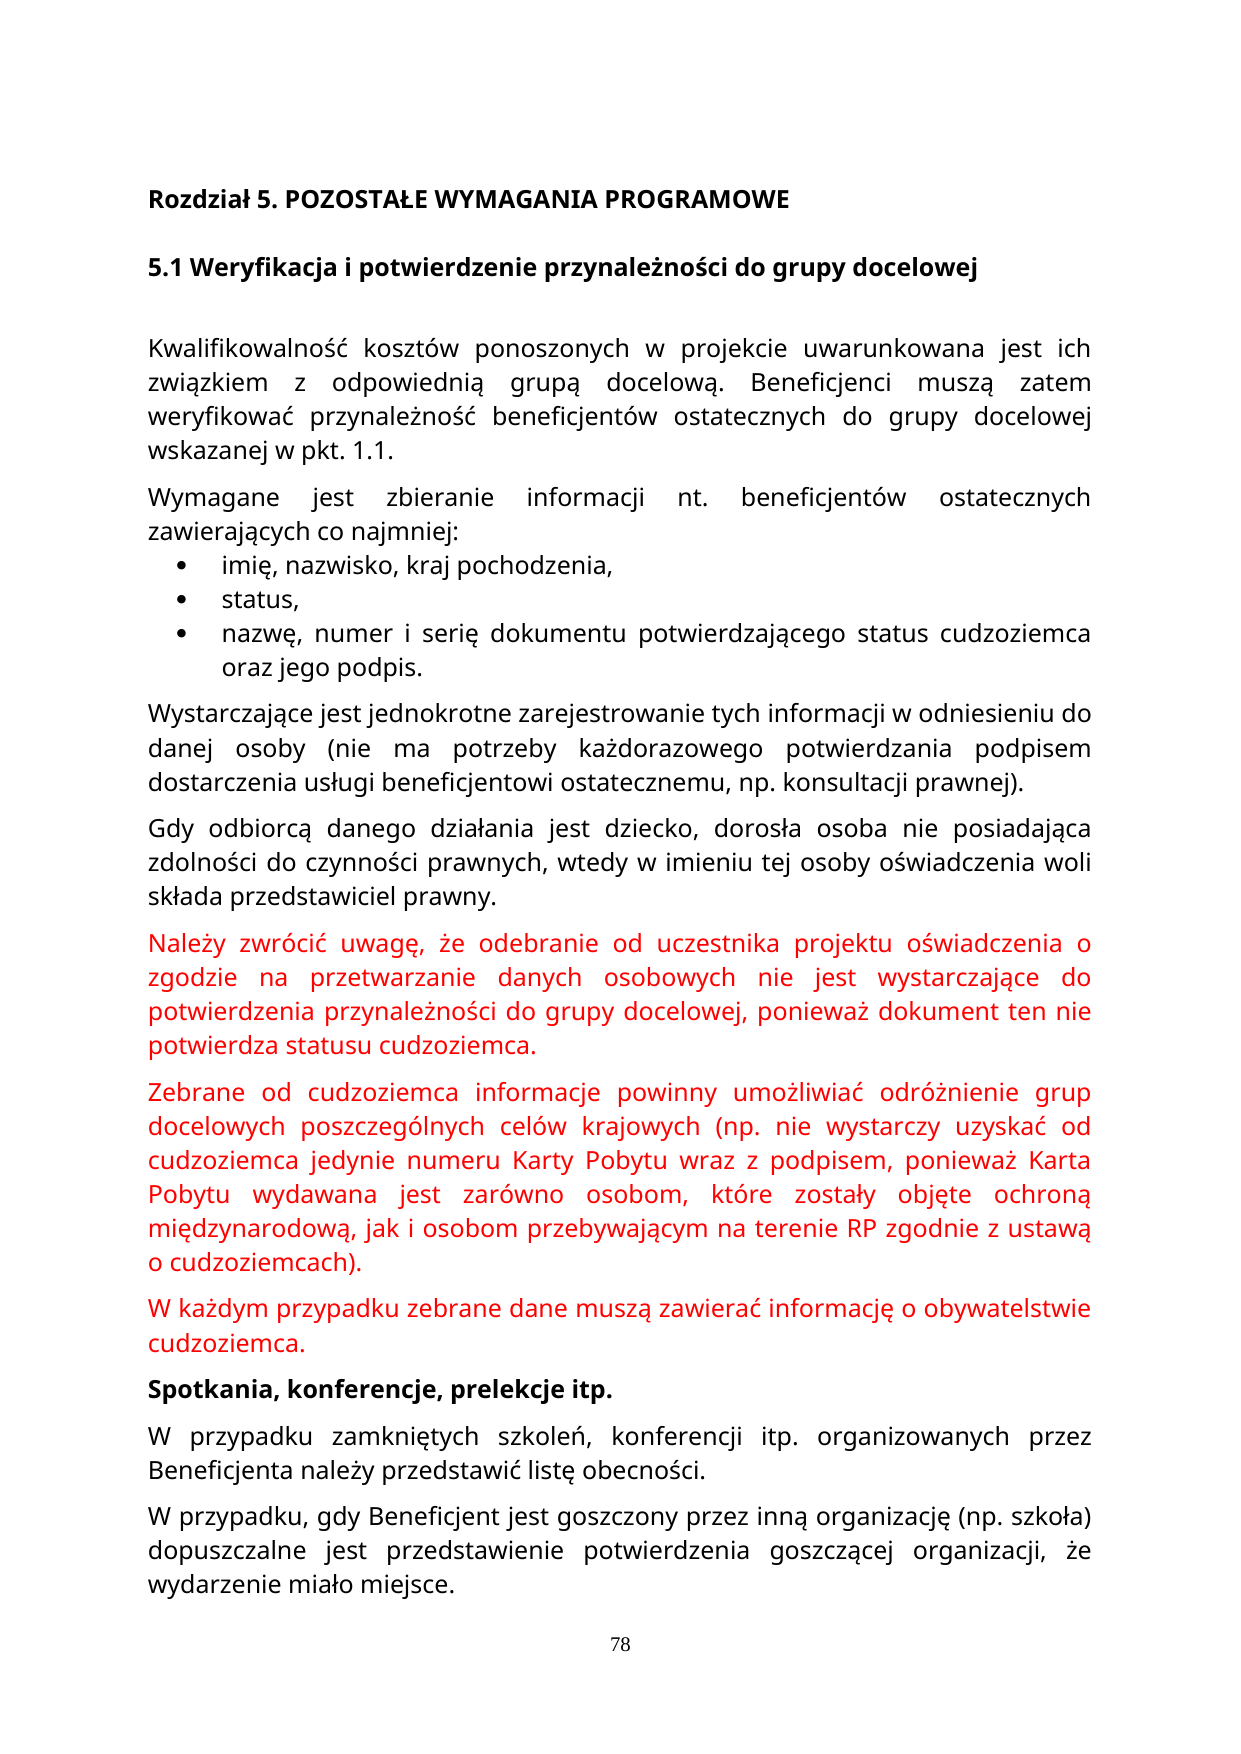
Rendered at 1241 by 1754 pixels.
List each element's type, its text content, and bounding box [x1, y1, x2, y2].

list imię, nazwisko, kraj pochodzenia, [177, 547, 1092, 581]
text Wystarczające jest jednokrotne zarejestrowanie tych informacji w odniesieniu do danej osoby (nie ma potrzeby każdorazowego potwierdzania podpisem dostarczenia usługi beneficjentowi ostatecznemu, np. konsultacji prawnej). [148, 696, 1093, 798]
text Kwalifikowalność kosztów ponoszonych w projekcie uwarunkowana jest ich związkiem z odpowiednią grupą docelową. Beneficjenci muszą zatem weryfikować przynależność beneficjentów ostatecznych do grupy docelowej wskazanej w pkt. 1.1. [148, 331, 1093, 467]
list nazwę, numer i serię dokumentu potwierdzającego status cudzoziemca oraz jego podpis. [177, 616, 1092, 684]
subtitle 5.1 Weryfikacja i potwierdzenie przynależności do grupy docelowej [148, 250, 1092, 284]
text Wymagane jest zbieranie informacji nt. beneficjentów ostatecznych zawierających co najmniej: [148, 479, 1093, 547]
text W przypadku, gdy Beneficjent jest goszczony przez inną organizację (np. szkoła) dopuszczalne jest przedstawienie potwierdzenia goszczącej organizacji, że wydarzenie miało miejsce. [148, 1499, 1093, 1601]
text Należy zwrócić uwagę, że odebranie od uczestnika projektu oświadczenia o zgodzie na przetwarzanie danych osobowych nie jest wystarczające do potwierdzenia przynależności do grupy docelowej, ponieważ dokument ten nie potwierdza statusu cudzoziemca. [148, 926, 1093, 1062]
text W każdym przypadku zebrane dane muszą zawierać informację o obywatelstwie cudzoziemca. [148, 1291, 1093, 1359]
text W przypadku zamkniętych szkoleń, konferencji itp. organizowanych przez Beneficjenta należy przedstawić listę obecności. [148, 1418, 1093, 1486]
list status, [177, 581, 1092, 616]
text Zebrane od cudzoziemca informacje powinny umożliwiać odróżnienie grup docelowych poszczególnych celów krajowych (np. nie wystarczy uzyskać od cudzoziemca jedynie numeru Karty Pobytu wraz z podpisem, ponieważ Karta Pobytu wydawana jest zarówno osobom, które zostały objęte ochroną międzynarodową, jak i osobom przebywającym na terenie RP zgodnie z ustawą o cudzoziemcach). [148, 1074, 1093, 1279]
subtitle Rozdział 5. POZOSTAŁE WYMAGANIA PROGRAMOWE [148, 182, 1092, 216]
text Spotkania, konferencje, prelekcje itp. [148, 1372, 1093, 1406]
text Gdy odbiorcą danego działania jest dziecko, dorosła osoba nie posiadająca zdolności do czynności prawnych, wtedy w imieniu tej osoby oświadczenia woli składa przedstawiciel prawny. [148, 811, 1093, 913]
